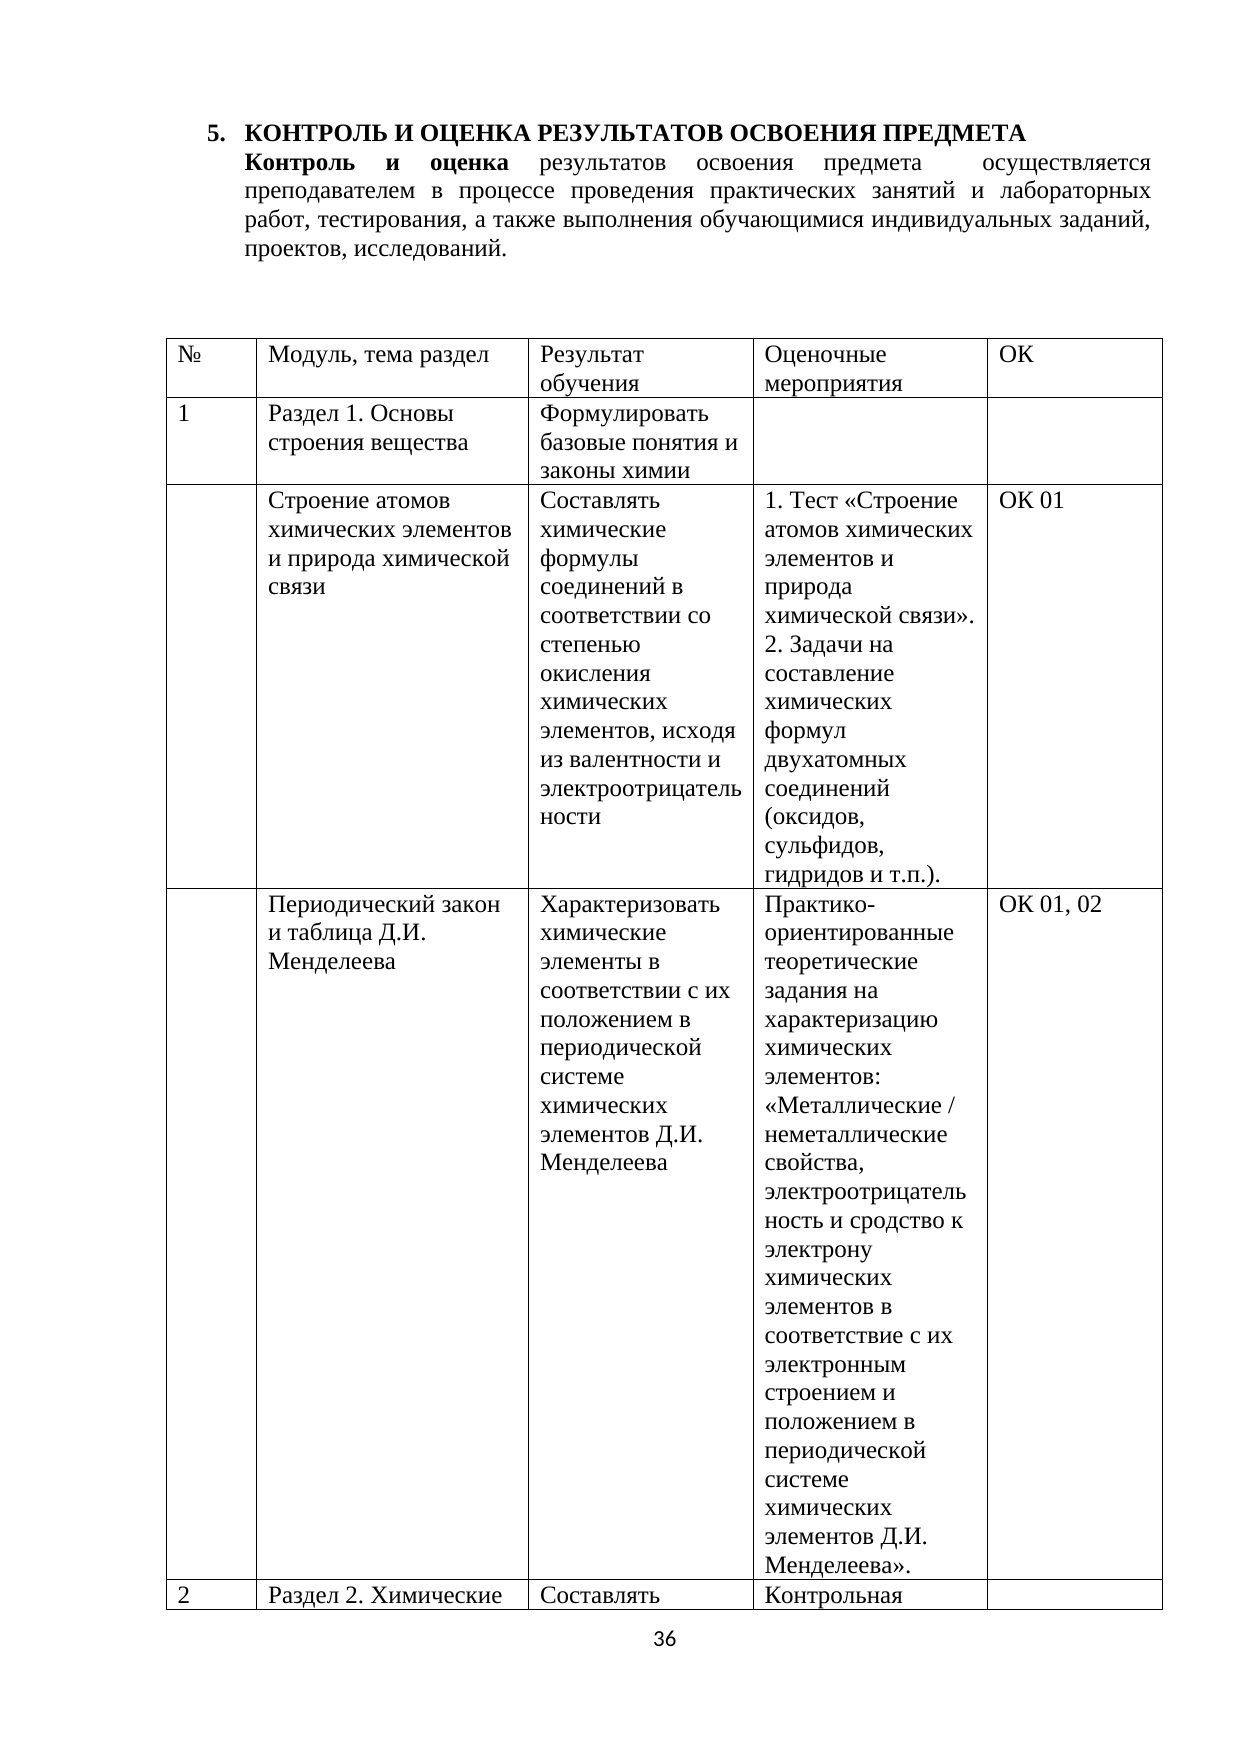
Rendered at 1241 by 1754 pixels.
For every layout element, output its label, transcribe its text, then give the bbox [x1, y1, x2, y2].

table_cell 2 [167, 1580, 256, 1608]
table_cell ОК 01 [988, 485, 1162, 888]
table_cell Формулировать базовые понятия и законы химии [529, 398, 753, 484]
table_cell ОК 01, 02 [988, 889, 1162, 1579]
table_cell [754, 1580, 987, 1608]
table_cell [529, 1580, 753, 1608]
table_header Оценочные мероприятия [754, 339, 987, 397]
table_cell Строение атомов химических элементов и природа химической связи [257, 485, 528, 888]
table_header Результат обучения [529, 339, 753, 397]
table_header № [167, 339, 256, 397]
table_cell [988, 398, 1162, 484]
table_cell Характеризовать химические элементы в соответствии с их положением в периодической системе химических элементов Д.И. Менделеева [529, 889, 753, 1579]
table_cell Практико-ориентированные теоретические задания на характеризацию химических элементов: «Металлические / неметаллические свойства, электроотрицательность и сродство к электрону химических элементов в соответствие с их электронным строением и положением в периодической системе химических элементов Д.И. Менделеева». [754, 889, 987, 1579]
table_cell Раздел 1. Основы строения вещества [257, 398, 528, 484]
table_cell [754, 398, 987, 484]
list Контроль и оценка результатов освоения предмета осуществляется преподавателем в процессе проведения практических занятий и лабораторных работ, тестирования, а также выполнения обучающимися индивидуальных заданий, проектов, исследований. [244, 147, 1152, 262]
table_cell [257, 1580, 528, 1608]
table_cell [167, 889, 256, 1579]
list КОНТРОЛЬ И ОЦЕНКА РЕЗУЛЬТАТОВ ОСВОЕНИЯ ПРЕДМЕТА [207, 118, 1152, 147]
table_cell 1. Тест «Строение атомов химических элементов и природа химической связи». 2. Задачи на составление химических формул двухатомных соединений (оксидов, сульфидов, гидридов и т.п.). [754, 485, 987, 888]
table_cell [988, 1580, 1162, 1608]
table_header Модуль, тема раздел [257, 339, 528, 397]
table_header ОК [988, 339, 1162, 397]
table_cell [167, 485, 256, 888]
table_cell Составлять химические формулы соединений в соответствии со степенью окисления химических элементов, исходя из валентности и электроотрицательности [529, 485, 753, 888]
table_cell Периодический закон и таблица Д.И. Менделеева [257, 889, 528, 1579]
table_cell 1 [167, 398, 256, 484]
